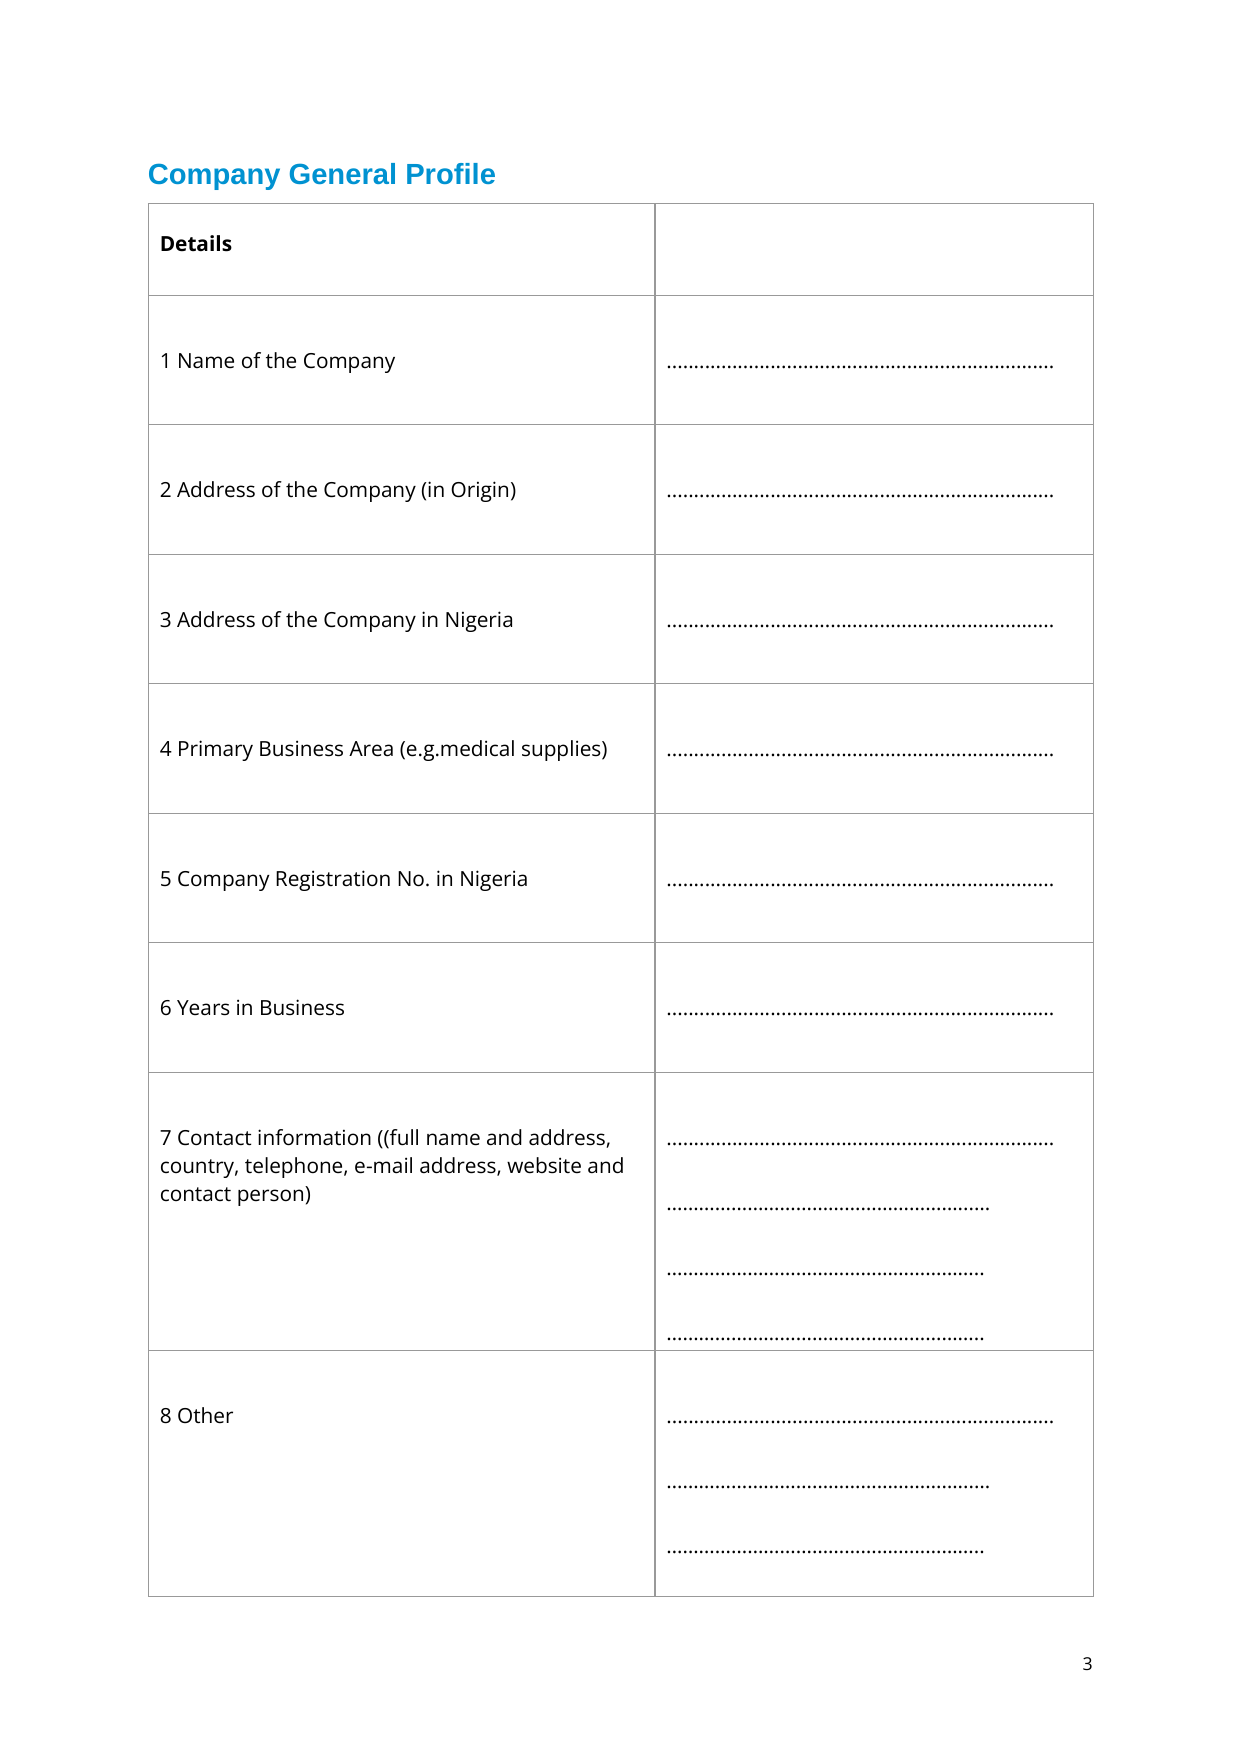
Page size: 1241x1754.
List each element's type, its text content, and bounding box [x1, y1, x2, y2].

table_cell 8 Other [149, 1351, 654, 1596]
table_header [656, 204, 1093, 295]
table_cell ....................................................................... ………………………………………………...… ………………………………………………….. [656, 1351, 1093, 1596]
table_cell ....................................................................... ………………………………………………...… ………………………………………………….. ………………………………………………….. [656, 1073, 1093, 1350]
table_cell ....................................................................... [656, 684, 1093, 813]
table_cell 1 Name of the Company [149, 296, 654, 424]
table_cell 6 Years in Business [149, 943, 654, 1072]
table_cell ....................................................................... [656, 814, 1093, 942]
table_cell ....................................................................... [656, 555, 1093, 683]
table_cell 2 Address of the Company (in Origin) [149, 425, 654, 554]
text Company General Profile [148, 157, 1092, 191]
table_header Details [149, 204, 654, 295]
table_cell 4 Primary Business Area (e.g.medical supplies) [149, 684, 654, 813]
table_cell ....................................................................... [656, 943, 1093, 1072]
table_cell 3 Address of the Company in Nigeria [149, 555, 654, 683]
table_cell ....................................................................... [656, 296, 1093, 424]
table_cell ....................................................................... [656, 425, 1093, 554]
table_cell 7 Contact information ((full name and address, country, telephone, e-mail address, website and contact person) [149, 1073, 654, 1350]
table_cell 5 Company Registration No. in Nigeria [149, 814, 654, 942]
